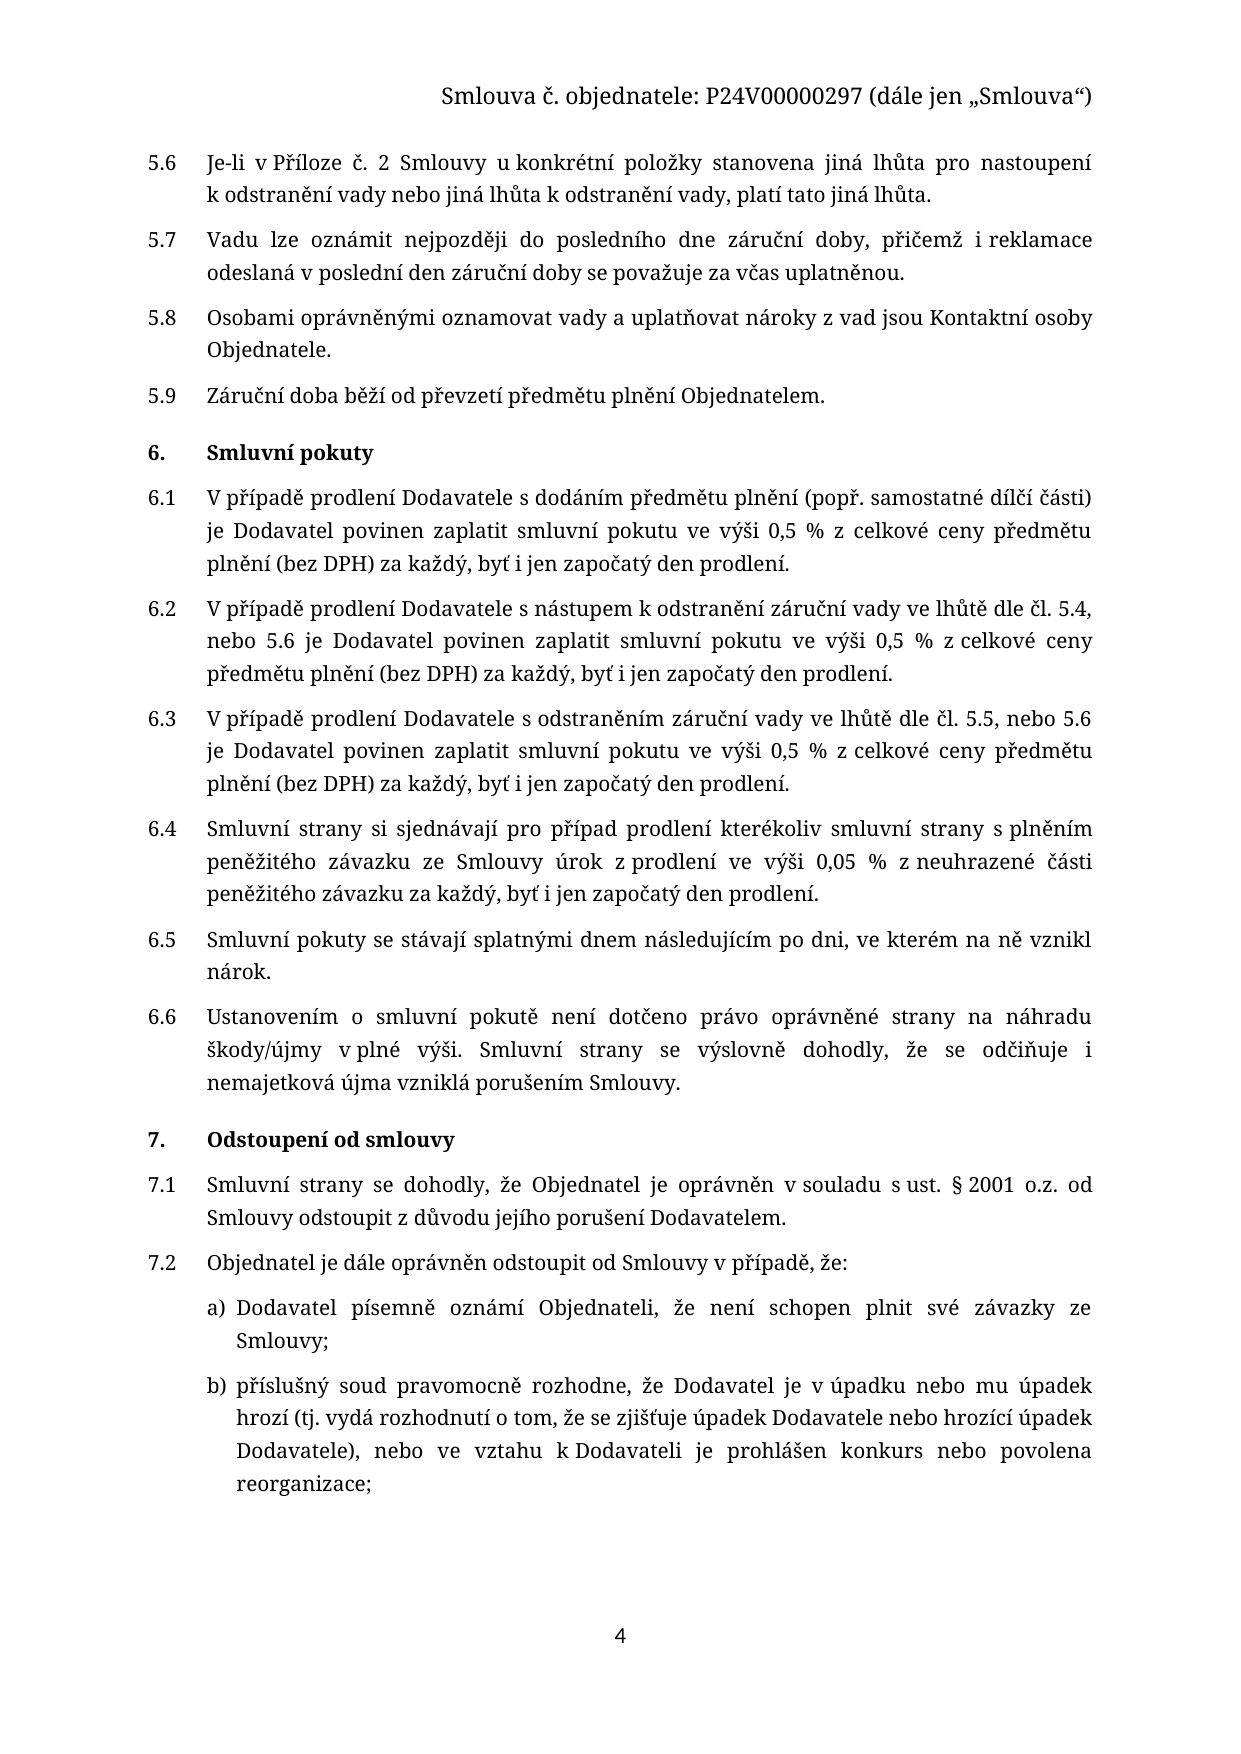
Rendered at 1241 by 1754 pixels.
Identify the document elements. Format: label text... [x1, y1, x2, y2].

list V případě prodlení Dodavatele s nástupem k odstranění záruční vady ve lhůtě dle čl. 5.4, nebo 5.6 je Dodavatel povinen zaplatit smluvní pokutu ve výši 0,5 % z celkové ceny předmětu plnění (bez DPH) za každý, byť i jen započatý den prodlení. [148, 594, 1093, 687]
list Smluvní strany se dohodly, že Objednatel je oprávněn v souladu s ust. § 2001 o.z. od Smlouvy odstoupit z důvodu jejího porušení Dodavatelem. [148, 1170, 1093, 1231]
list příslušný soud pravomocně rozhodne, že Dodavatel je v úpadku nebo mu úpadek hrozí (tj. vydá rozhodnutí o tom, že se zjišťuje úpadek Dodavatele nebo hrozící úpadek Dodavatele), nebo ve vztahu k Dodavateli je prohlášen konkurs nebo povolena reorganizace; [207, 1371, 1093, 1497]
list Smluvní strany si sjednávají pro případ prodlení kterékoliv smluvní strany s plněním peněžitého závazku ze Smlouvy úrok z prodlení ve výši 0,05 % z neuhrazené části peněžitého závazku za každý, byť i jen započatý den prodlení. [148, 814, 1093, 908]
list Dodavatel písemně oznámí Objednateli, že není schopen plnit své závazky ze Smlouvy; [207, 1293, 1093, 1354]
list Záruční doba běží od převzetí předmětu plnění Objednatelem. [148, 381, 1093, 409]
list Objednatel je dále oprávněn odstoupit od Smlouvy v případě, že: [148, 1248, 1093, 1276]
list Smluvní pokuty [148, 438, 1093, 467]
list V případě prodlení Dodavatele s dodáním předmětu plnění (popř. samostatné dílčí části) je Dodavatel povinen zaplatit smluvní pokutu ve výši 0,5 % z celkové ceny předmětu plnění (bez DPH) za každý, byť i jen započatý den prodlení. [148, 483, 1093, 577]
list Ustanovením o smluvní pokutě není dotčeno právo oprávněné strany na náhradu škody/újmy v plné výši. Smluvní strany se výslovně dohodly, že se odčiňuje i nemajetková újma vzniklá porušením Smlouvy. [148, 1002, 1093, 1096]
list Smluvní pokuty se stávají splatnými dnem následujícím po dni, ve kterém na ně vznikl nárok. [148, 925, 1093, 986]
list Vadu lze oznámit nejpozději do posledního dne záruční doby, přičemž i reklamace odeslaná v poslední den záruční doby se považuje za včas uplatněnou. [148, 225, 1093, 286]
list Je-li v Příloze č. 2 Smlouvy u konkrétní položky stanovena jiná lhůta pro nastoupení k odstranění vady nebo jiná lhůta k odstranění vady, platí tato jiná lhůta. [148, 148, 1093, 209]
list Osobami oprávněnými oznamovat vady a uplatňovat nároky z vad jsou Kontaktní osoby Objednatele. [148, 303, 1093, 364]
list Odstoupení od smlouvy [148, 1125, 1093, 1154]
list V případě prodlení Dodavatele s odstraněním záruční vady ve lhůtě dle čl. 5.5, nebo 5.6 je Dodavatel povinen zaplatit smluvní pokutu ve výši 0,5 % z celkové ceny předmětu plnění (bez DPH) za každý, byť i jen započatý den prodlení. [148, 704, 1093, 798]
